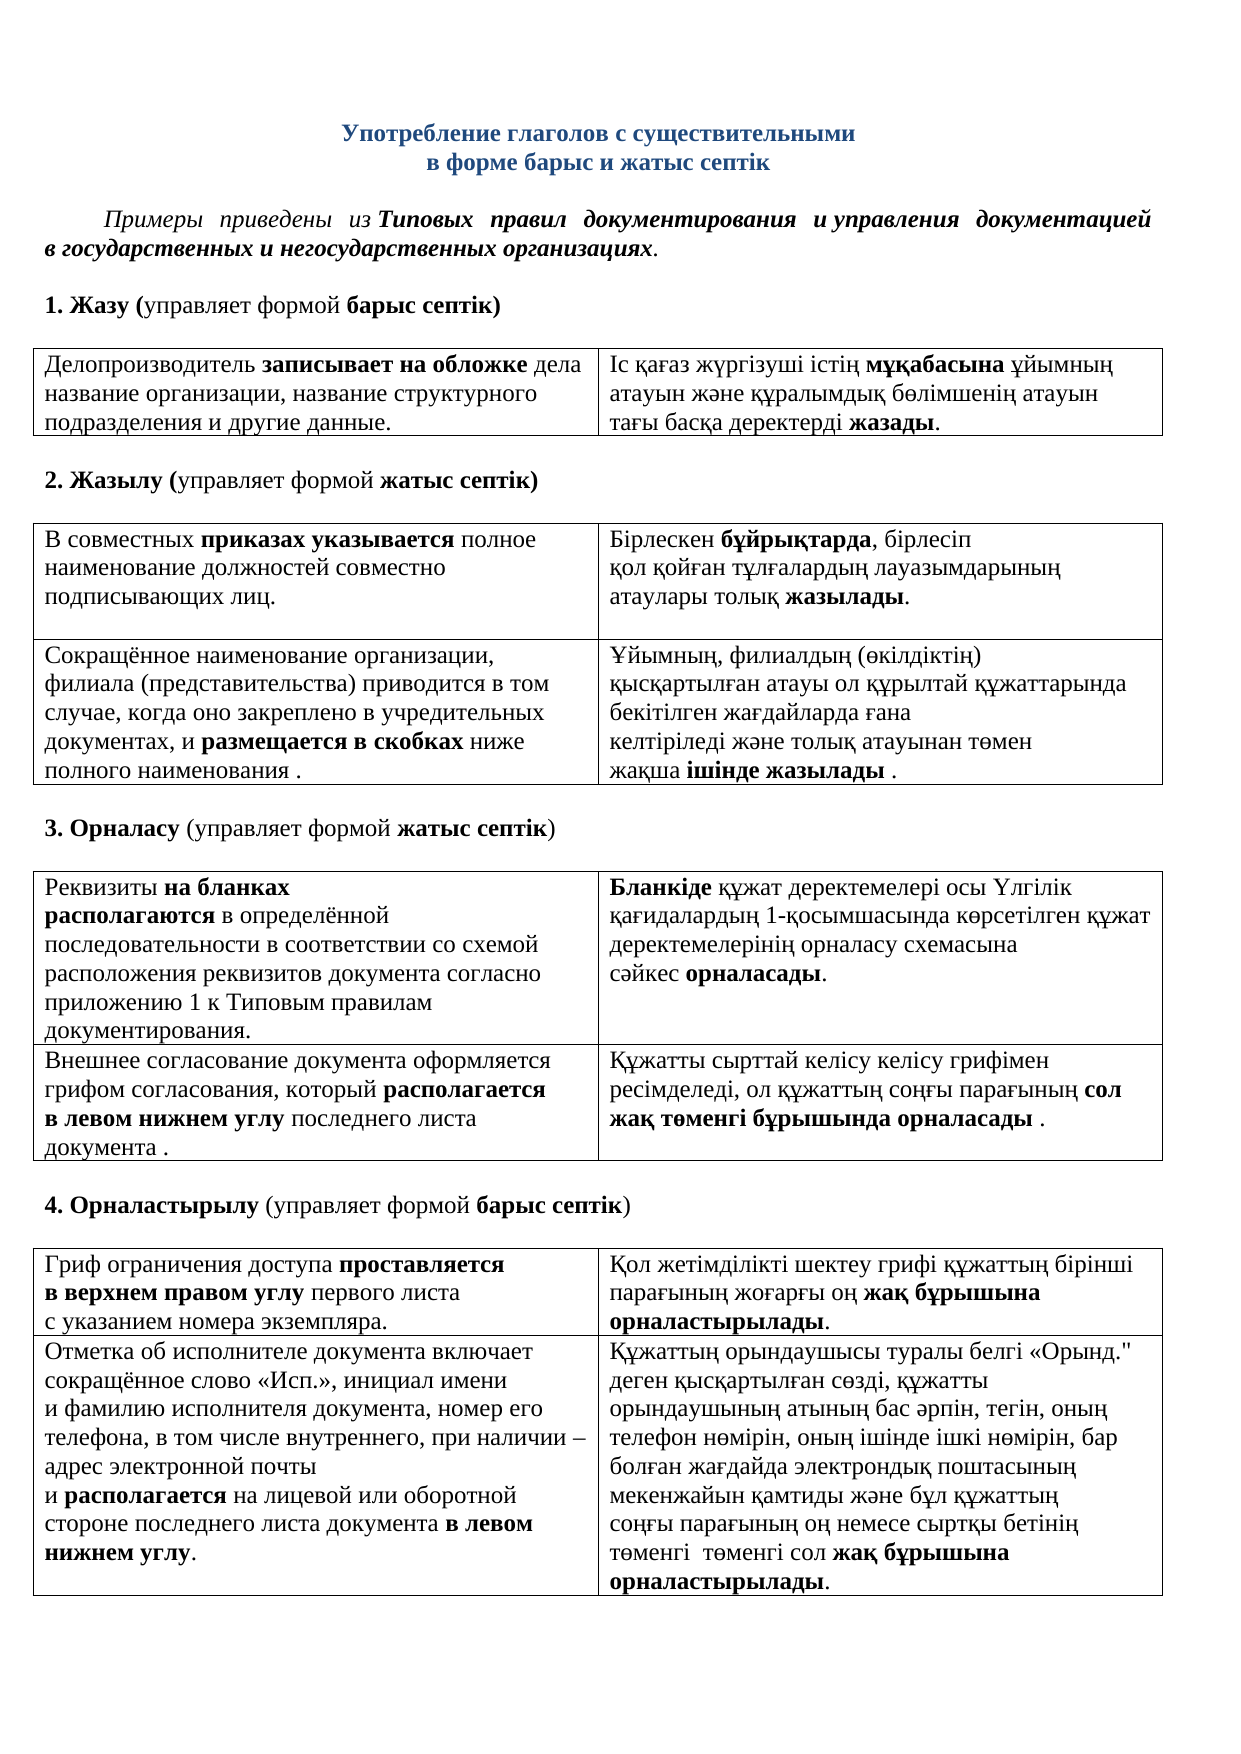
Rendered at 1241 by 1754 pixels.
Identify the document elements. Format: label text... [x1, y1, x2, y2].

table_cell Ұйымның, филиалдың (өкілдіктің) қысқартылған атауы ол құрылтай құжаттарында бекітілген жағдайларда ғана келтіріледі және толық атауынан төмен жақша ішінде жазылады . [599, 640, 1162, 783]
text 1. Жазу (управляет формой барыс септік) [44, 291, 1152, 319]
text Примеры приведены из Типовых правил документирования и управления документацией в государственных и негосударственных организациях. [44, 204, 1152, 262]
table_header Реквизиты на бланках располагаются в определённой последовательности в соответствии со схемой расположения реквизитов документа согласно приложению 1 к Типовым правилам документирования. [34, 872, 598, 1044]
text 3. Орналасу (управляет формой жатыс септік) [44, 813, 1152, 842]
table_cell Құжатты сырттай келісу келісу грифімен ресімделеді, ол құжаттың соңғы парағының сол жақ төменгі бұрышында орналасады . [599, 1045, 1162, 1160]
table_header Бланкіде құжат деректемелері осы Үлгілік қағидалардың 1-қосымшасында көрсетілген құжат деректемелерінің орналасу схемасына сәйкес орналасады. [599, 872, 1162, 1044]
table_cell Құжаттың орындаушысы туралы белгі «Орынд." деген қысқартылған сөзді, құжатты орындаушының атының бас әрпін, тегін, оның телефон нөмірін, оның ішінде ішкі нөмірін, бар болған жағдайда электрондық поштасының мекенжайын қамтиды және бұл құжаттың соңғы парағының оң немесе сыртқы бетінің төменгі төменгі cол жақ бұрышына орналастырылады. [599, 1336, 1162, 1595]
table_cell Отметка об исполнителе документа включает сокращённое слово «Исп.», инициал имени и фамилию исполнителя документа, номер его телефона, в том числе внутреннего, при наличии – адрес электронной почты и располагается на лицевой или оборотной стороне последнего листа документа в левом нижнем углу. [34, 1336, 598, 1595]
table_cell Сокращённое наименование организации, филиала (представительства) приводится в том случае, когда оно закреплено в учредительных документах, и размещается в скобках ниже полного наименования . [34, 640, 598, 783]
text в форме барыс и жатыс септік [44, 147, 1152, 176]
text Употребление глаголов с существительными [44, 118, 1152, 147]
table_header Қол жетімділікті шектеу грифі құжаттың бірінші парағының жоғарғы оң жақ бұрышына орналастырылады. [599, 1249, 1162, 1335]
table_header Бірлескен бұйрықтарда, бірлесіп қол қойған тұлғалардың лауазымдарының атаулары толық жазылады. [599, 524, 1162, 639]
text 2. Жазылу (управляет формой жатыс септік) [44, 465, 1152, 494]
table_header Іс қағаз жүргізуші істің мұқабасына ұйымның атауын және құралымдық бөлімшенің атауын тағы басқа деректерді жазады. [599, 349, 1162, 435]
table_header Гриф ограничения доступа проставляется в верхнем правом углу первого листа с указанием номера экземпляра. [34, 1249, 598, 1335]
text 4. Орналастырылу (управляет формой барыс септік) [44, 1190, 1152, 1219]
table_header Делопроизводитель записывает на обложке дела название организации, название структурного подразделения и другие данные. [34, 349, 598, 435]
table_cell Внешнее согласование документа оформляется грифом согласования, который располагается в левом нижнем углу последнего листа документа . [34, 1045, 598, 1160]
table_header В совместных приказах указывается полное наименование должностей совместно подписывающих лиц. [34, 524, 598, 639]
